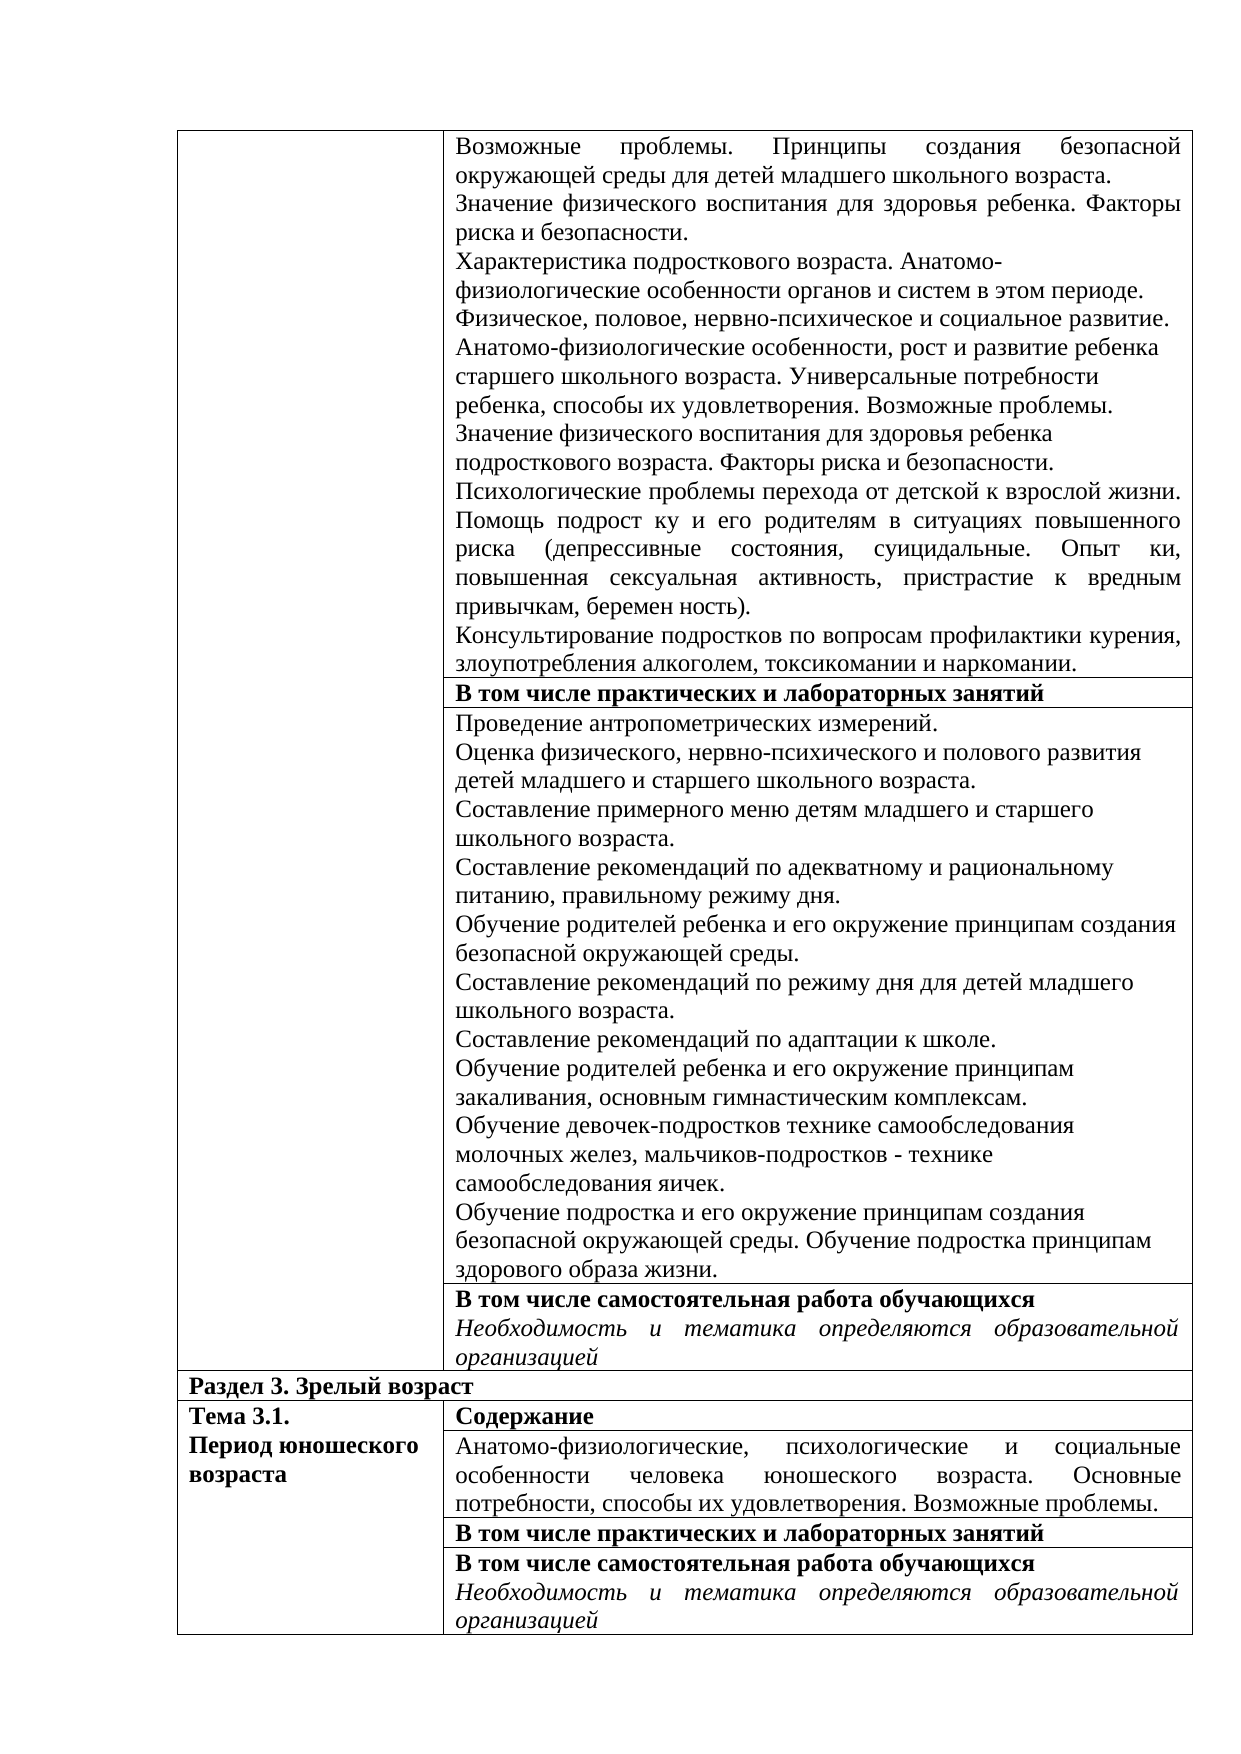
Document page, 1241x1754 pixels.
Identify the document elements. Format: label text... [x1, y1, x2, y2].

table_cell В том числе практических и лабораторных занятий [444, 678, 1192, 707]
table_cell В том числе самостоятельная работа обучающихся Необходимость и тематика определяются образовательной организацией [444, 1284, 1192, 1370]
table_cell Анатомо-физиологические, психологические и социальные особенности человека юношеского возраста. Основные потребности, способы их удовлетворения. Возможные проблемы. [444, 1431, 1192, 1517]
table_cell В том числе практических и лабораторных занятий [444, 1518, 1192, 1547]
table_cell Тема 3.1. Период юношеского возраста [178, 1401, 443, 1634]
table_cell Раздел 3. Зрелый возраст [178, 1371, 1192, 1400]
table_cell В том числе самостоятельная работа обучающихся Необходимость и тематика определяются образовательной организацией [444, 1548, 1192, 1634]
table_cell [444, 131, 1192, 677]
table_cell Проведение антропометрических измерений. Оценка физического, нервно-психического и полового развития детей младшего и старшего школьного возраста. Составление примерного меню детям младшего и старшего школьного возраста. Составление рекомендаций по адекватному и рациональному питанию, правильному режиму дня. Обучение родителей ребенка и его окружение принципам создания безопасной окружающей среды. Составление рекомендаций по режиму дня для детей младшего школьного возраста. Составление рекомендаций по адаптации к школе. Обучение родителей ребенка и его окружение принципам закаливания, основным гимнастическим комплексам. Обучение девочек-подростков технике самообследования молочных желез, мальчиков-подростков - технике самообследования яичек. Обучение подростка и его окружение принципам создания безопасной окружающей среды. Обучение подростка принципам здорового образа жизни. [444, 708, 1192, 1283]
table_cell Содержание [444, 1401, 1192, 1430]
